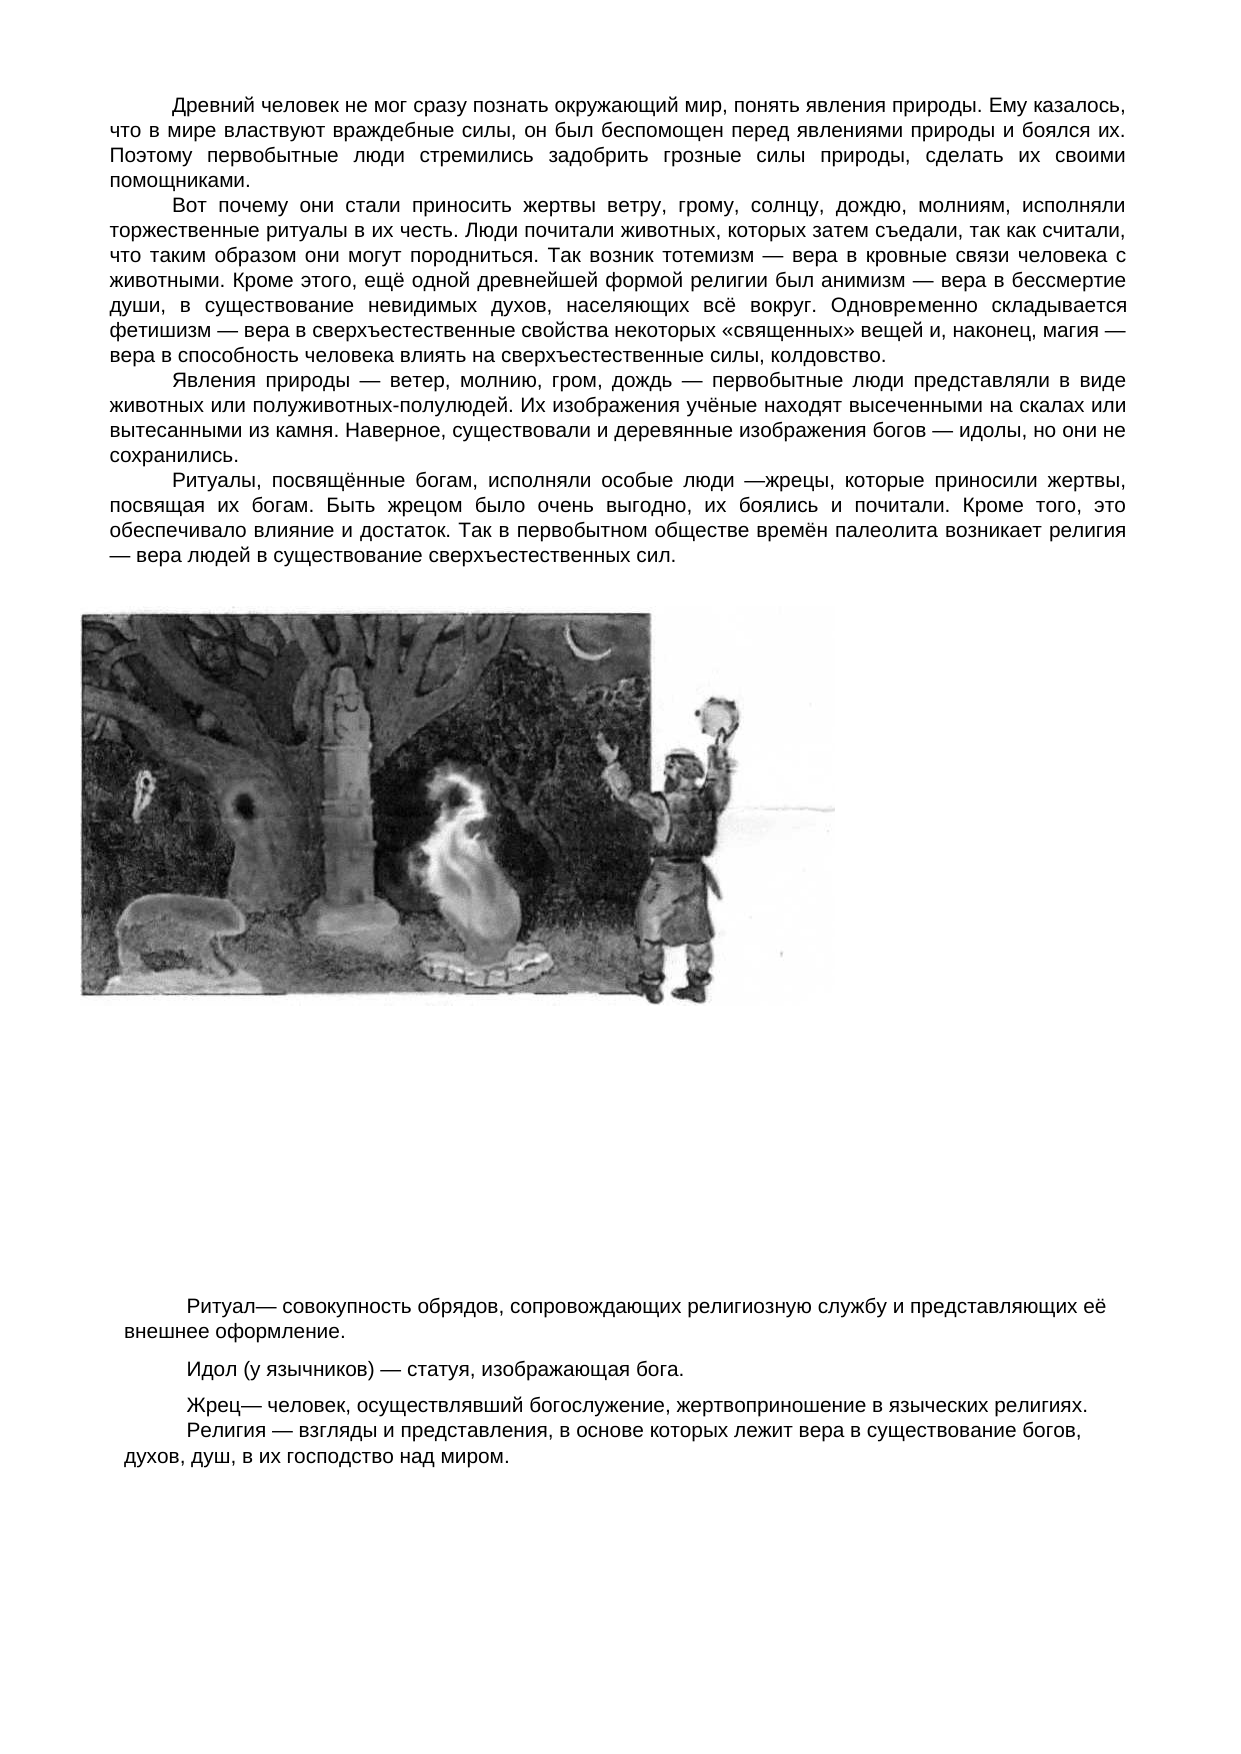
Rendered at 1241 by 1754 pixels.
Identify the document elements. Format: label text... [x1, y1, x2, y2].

text Ритуалы, посвящённые богам, исполняли особые люди —жрецы, которые приносили жертвы, посвящая их богам. Быть жрецом было очень выгодно, их боялись и почитали. Кроме того, это обеспечивало влияние и достаток. Так в первобытном обществе времён палеолита возникает религия — вера людей в существование сверхъестественных сил. [109, 468, 1127, 568]
text Вот почему они стали приносить жертвы ветру, грому, солнцу, дождю, молниям, исполняли торжественные ритуалы в их честь. Люди почитали животных, которых затем съедали, так как считали, что таким образом они могут породниться. Так возник тотемизм — вера в кровные связи человека с животными. Кроме этого, ещё одной древнейшей формой религии был анимизм — вера в бессмертие души, в существование невидимых духов, населяющих всё вокруг. Одновременно складывается фетишизм — вера в сверхъестественные свойства некоторых «священных» вещей и, наконец, магия — вера в способность человека влиять на сверхъестественные силы, колдовство. [109, 193, 1127, 368]
text Древний человек не мог сразу познать окружающий мир, понять явления природы. Ему казалось, что в мире властвуют враждебные силы, он был беспомощен перед явлениями природы и боялся их. Поэтому первобытные люди стремились задобрить грозные силы природы, сделать их своими помощниками. [109, 93, 1127, 193]
picture [80, 606, 835, 1006]
text Идол (у язычников) — статуя, изображающая бога. [124, 1360, 1186, 1381]
text Ритуал— совокупность обрядов, сопровождающих религиозную службу и представляющих её внешнее оформление. [124, 1293, 1186, 1344]
text Жрец— человек, осуществлявший богослужение, жертвоприношение в языческих религиях. [124, 1392, 1186, 1417]
text Религия — взгляды и представления, в основе которых лежит вера в существование богов, духов, душ, в их господство над миром. [124, 1417, 1111, 1468]
text Явления природы — ветер, молнию, гром, дождь — первобытные люди представляли в виде животных или полуживотных-полулюдей. Их изображения учёные находят высеченными на скалах или вытесанными из камня. Наверное, существовали и деревянные изображения богов — идолы, но они не сохранились. [109, 368, 1127, 468]
